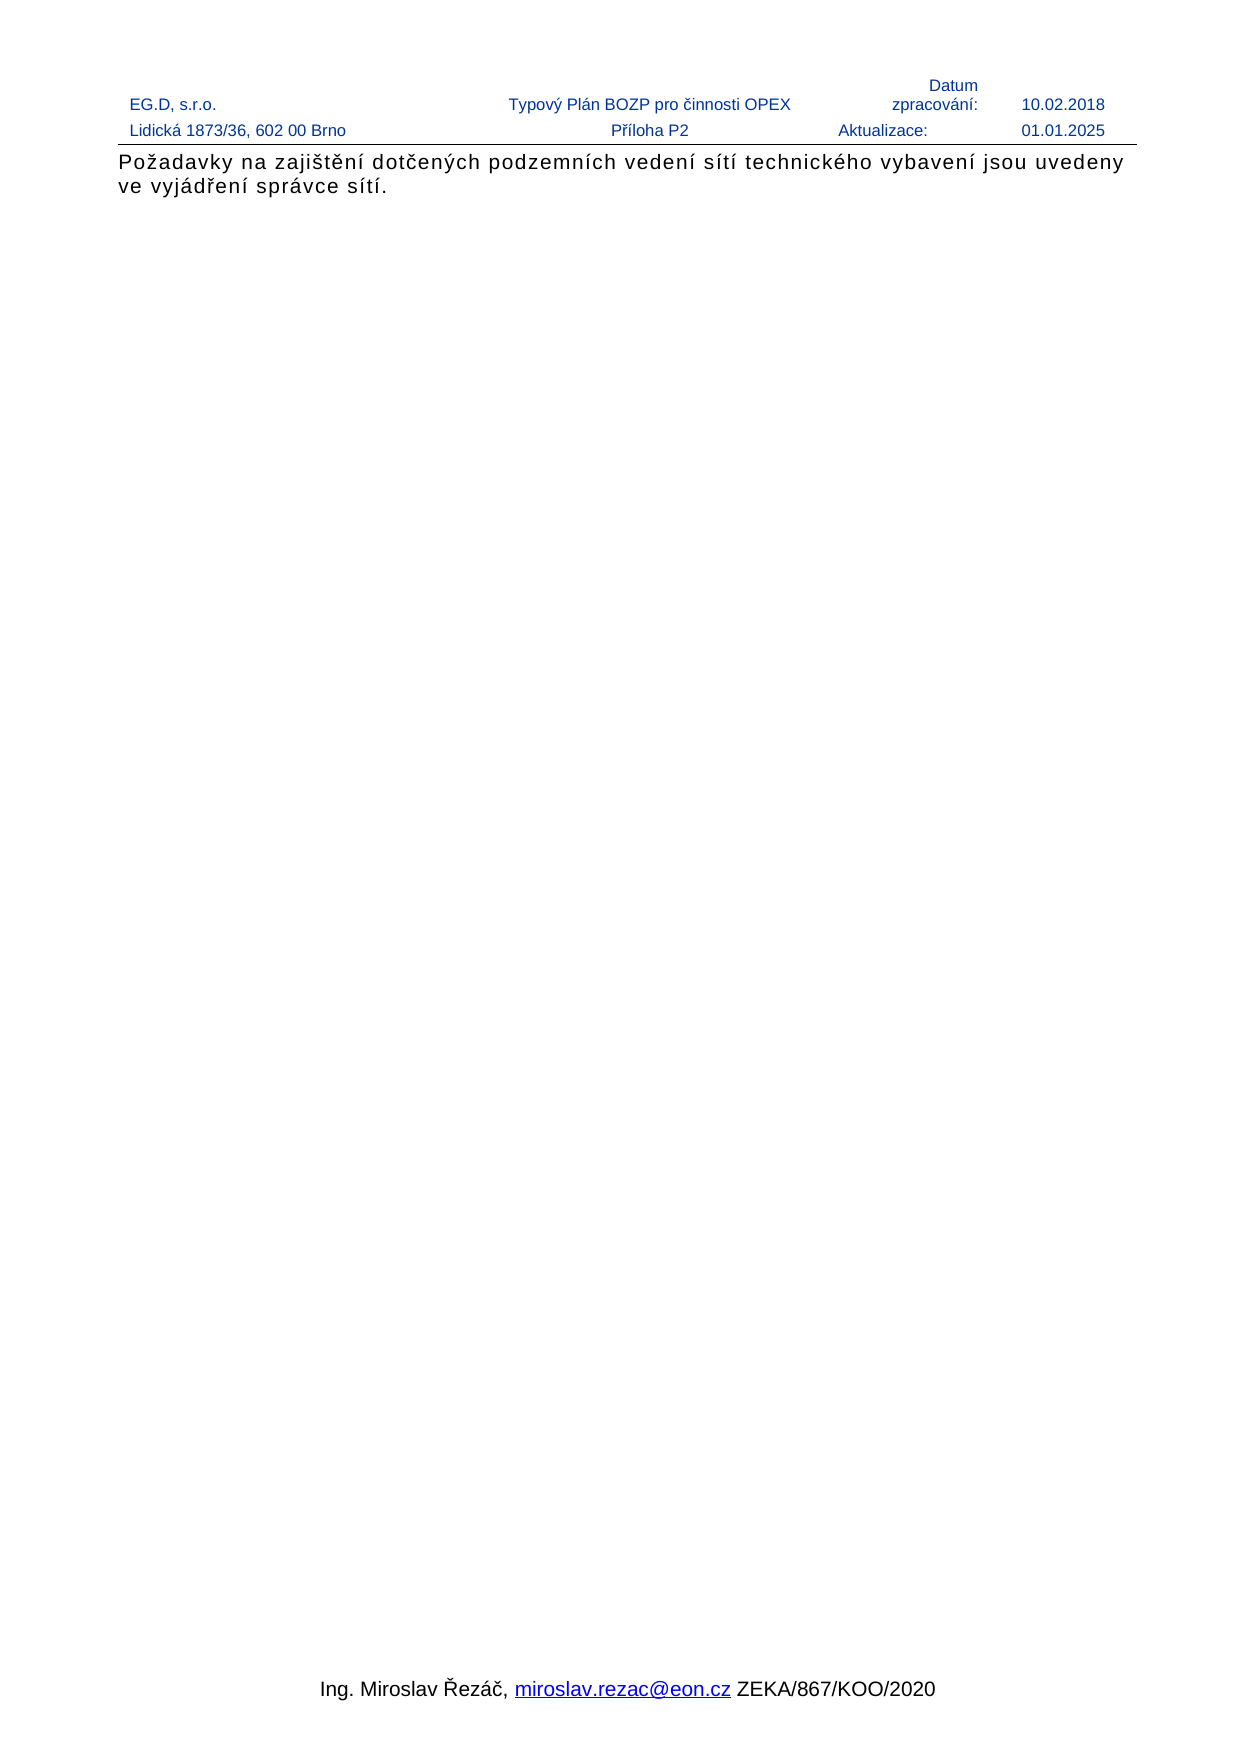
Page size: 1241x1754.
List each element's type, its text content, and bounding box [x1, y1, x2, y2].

subtitle Požadavky na zajištění dotčených podzemních vedení sítí technického vybavení jsou uvedeny ve vyjádření správce sítí. [118, 150, 1137, 198]
